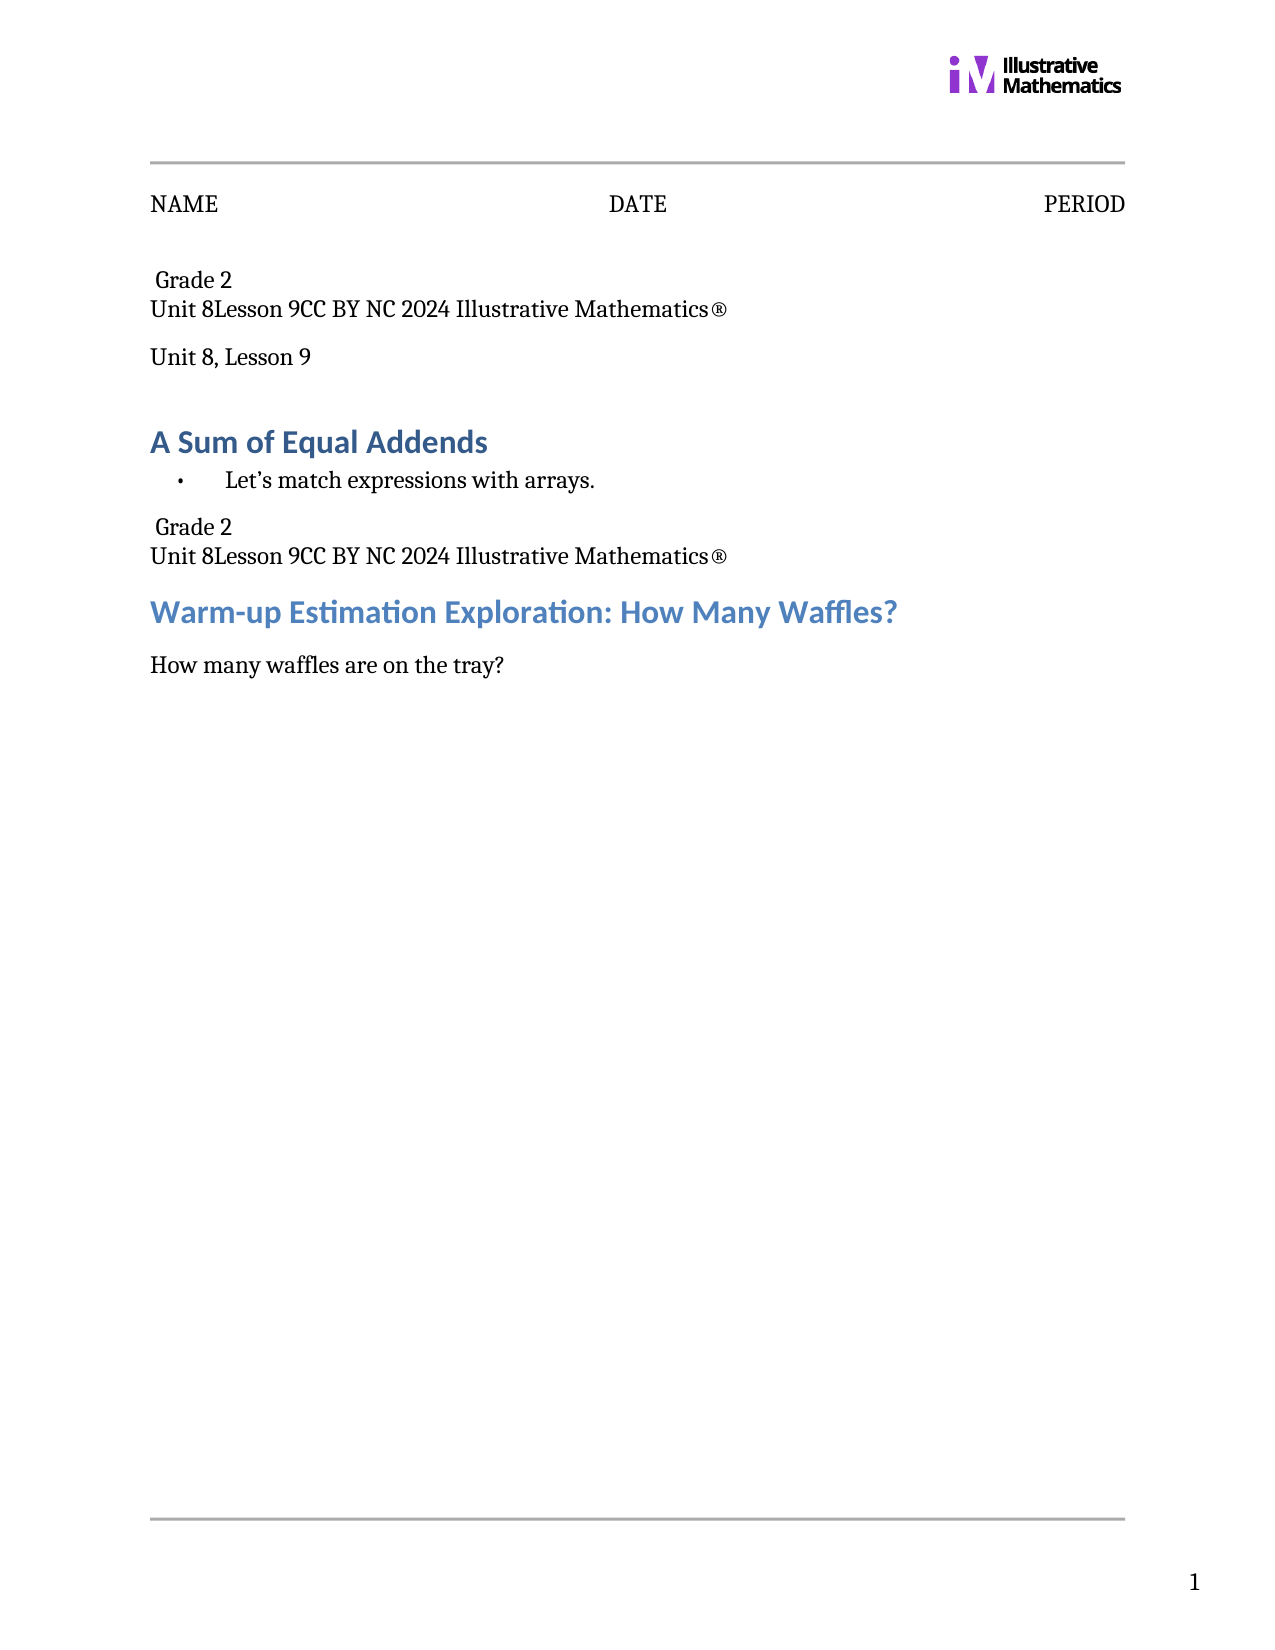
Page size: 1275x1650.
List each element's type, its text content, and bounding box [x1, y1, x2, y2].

picture [949, 55, 1121, 93]
list Let’s match expressions with arrays. [175, 466, 1125, 494]
subtitle A Sum of Equal Addends [150, 421, 1125, 462]
text How many waffles are on the tray? [150, 651, 1125, 680]
text Grade 2 Unit 8Lesson 9CC BY NC 2024 Illustrative Mathematics® [150, 266, 1125, 324]
text Unit 8, Lesson 9 [150, 342, 1125, 371]
text Grade 2 Unit 8Lesson 9CC BY NC 2024 Illustrative Mathematics® [150, 513, 1125, 571]
subtitle Warm-up Estimation Exploration: How Many Waffles? [150, 592, 1125, 632]
